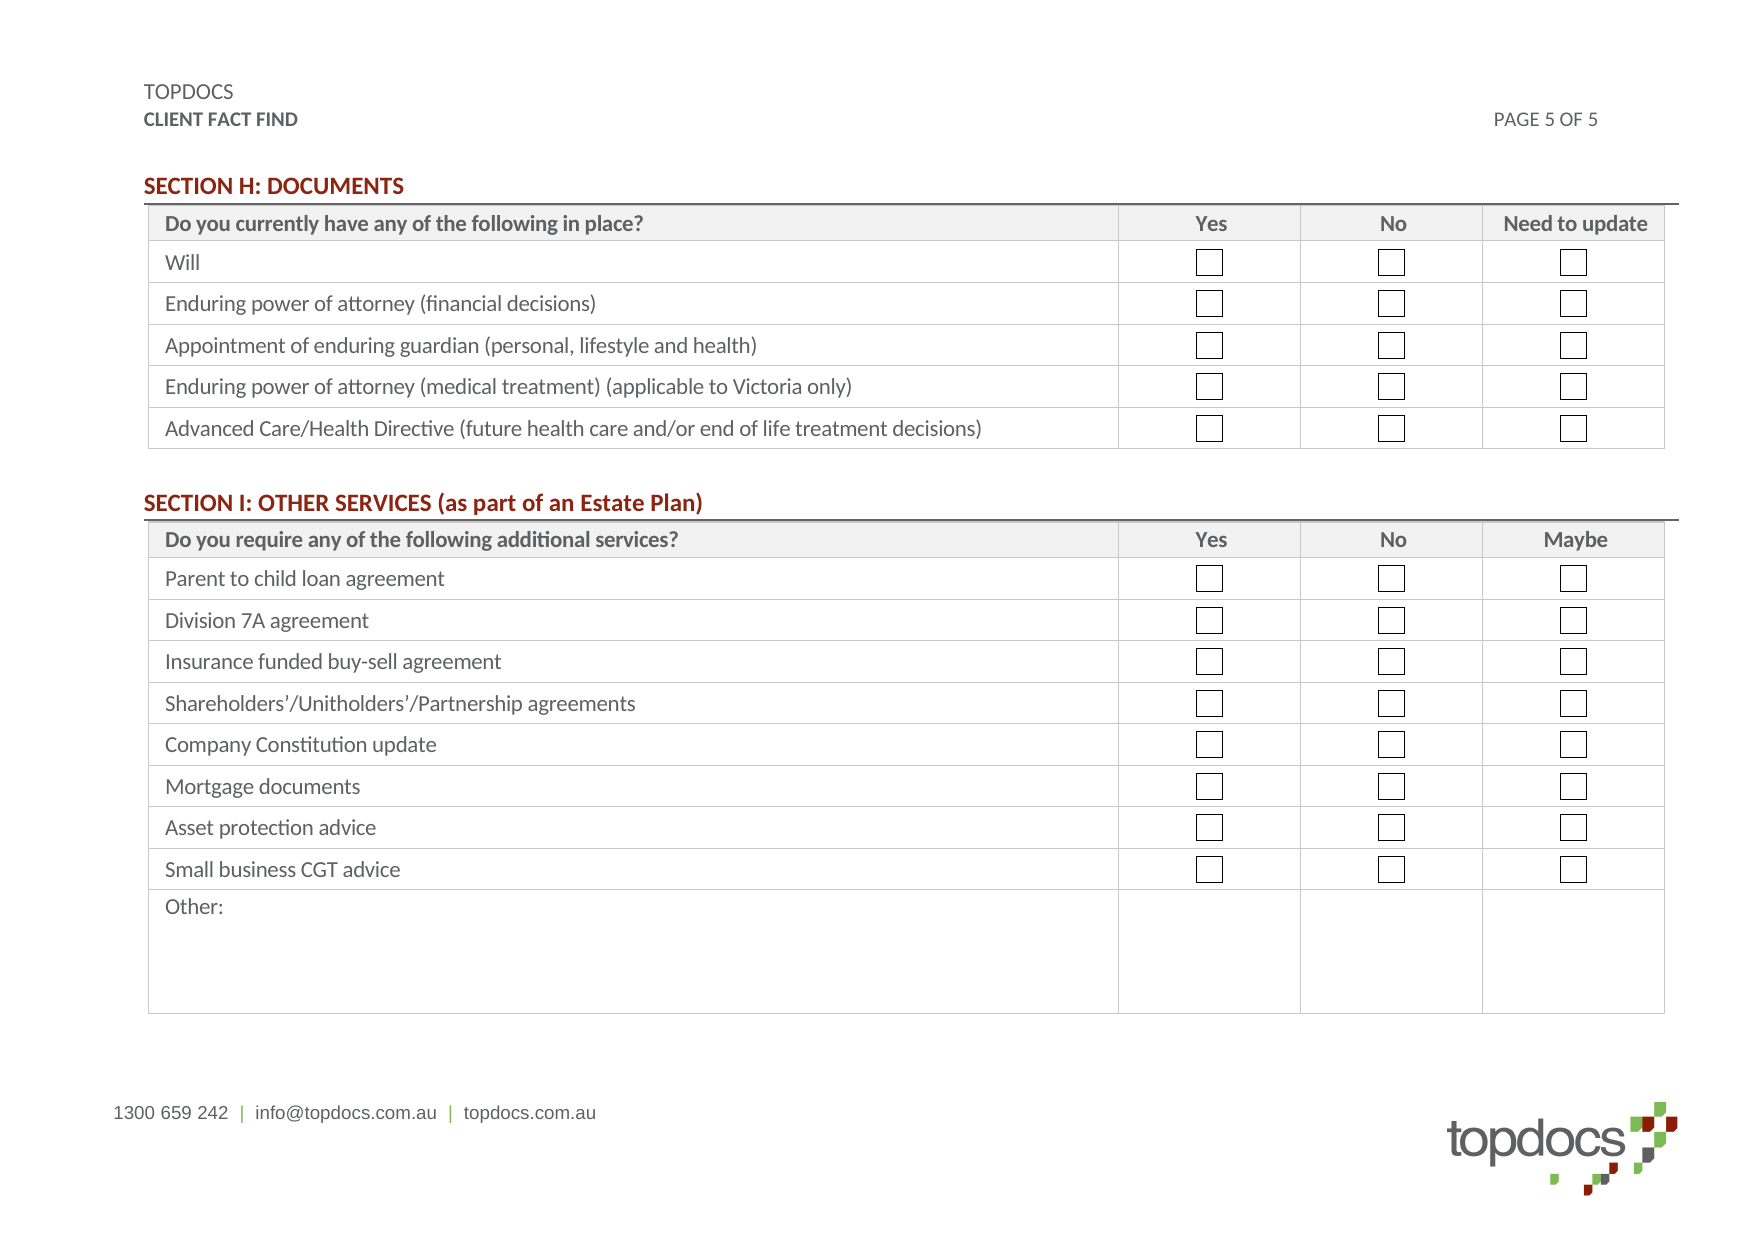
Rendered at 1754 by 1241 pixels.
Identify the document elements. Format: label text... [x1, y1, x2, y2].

text CLIENT FACT FIND PAGE 5 OF 5 [143, 106, 1679, 132]
table_cell [1119, 558, 1300, 598]
table_cell [1301, 724, 1482, 765]
table_cell [1119, 724, 1300, 765]
table_cell [1301, 890, 1482, 1013]
table_cell [1483, 408, 1664, 448]
table_cell [1483, 890, 1664, 1013]
table_cell Small business CGT advice [149, 849, 1118, 889]
table_cell Division 7A agreement [149, 600, 1118, 640]
table_cell [1119, 849, 1300, 889]
table_cell Asset protection advice [149, 807, 1118, 848]
table_cell [1483, 558, 1664, 598]
table_cell [1483, 241, 1664, 282]
table_cell Appointment of enduring guardian (personal, lifestyle and health) [149, 325, 1118, 365]
table_cell [1301, 807, 1482, 848]
table_cell [1301, 283, 1482, 323]
table_cell [1483, 766, 1664, 806]
table_header Maybe [1483, 523, 1664, 557]
table_cell [1301, 641, 1482, 682]
table_cell [1119, 283, 1300, 323]
table_header No [1301, 206, 1482, 240]
table_cell Enduring power of attorney (financial decisions) [149, 283, 1118, 323]
table_cell [1483, 724, 1664, 765]
table_cell [1301, 849, 1482, 889]
table_cell [1119, 890, 1300, 1013]
table_header Need to update [1483, 206, 1664, 240]
table_cell Mortgage documents [149, 766, 1118, 806]
table_cell [1483, 600, 1664, 640]
table_cell [1483, 641, 1664, 682]
table_cell Other: [149, 890, 1118, 1013]
table_cell [1119, 325, 1300, 365]
table_cell [1119, 241, 1300, 282]
text TOPDOCS [143, 77, 1679, 105]
table_cell [1301, 366, 1482, 407]
table_cell [1483, 283, 1664, 323]
table_cell [1119, 408, 1300, 448]
table_cell [1119, 366, 1300, 407]
table_cell [1301, 325, 1482, 365]
table_header Do you require any of the following additional services? [149, 523, 1118, 557]
text SECTION I: OTHER SERVICES (as part of an Estate Plan) [143, 487, 1679, 521]
table_cell Shareholders’/Unitholders’/Partnership agreements [149, 683, 1118, 723]
table_cell [1119, 766, 1300, 806]
table_header Do you currently have any of the following in place? [149, 206, 1118, 240]
table_cell [1301, 558, 1482, 598]
table_cell Parent to child loan agreement [149, 558, 1118, 598]
table_cell [1483, 807, 1664, 848]
table_cell Advanced Care/Health Directive (future health care and/or end of life treatment decisions) [149, 408, 1118, 448]
table_cell Enduring power of attorney (medical treatment) (applicable to Victoria only) [149, 366, 1118, 407]
table_cell [1301, 766, 1482, 806]
table_cell [1301, 241, 1482, 282]
table_cell [1483, 366, 1664, 407]
table_cell [1483, 849, 1664, 889]
table_header Yes [1119, 206, 1300, 240]
table_header No [1301, 523, 1482, 557]
table_cell [1119, 807, 1300, 848]
table_cell [1119, 683, 1300, 723]
table_cell [1119, 600, 1300, 640]
table_cell [1301, 600, 1482, 640]
text SECTION H: DOCUMENTS [143, 170, 1679, 205]
table_cell Company Constitution update [149, 724, 1118, 765]
table_cell [1483, 683, 1664, 723]
picture [1447, 1102, 1678, 1196]
table_cell [1119, 641, 1300, 682]
table_header Yes [1119, 523, 1300, 557]
table_cell [1483, 325, 1664, 365]
table_cell Will [149, 241, 1118, 282]
table_cell [1301, 408, 1482, 448]
table_cell Insurance funded buy-sell agreement [149, 641, 1118, 682]
table_cell [1301, 683, 1482, 723]
